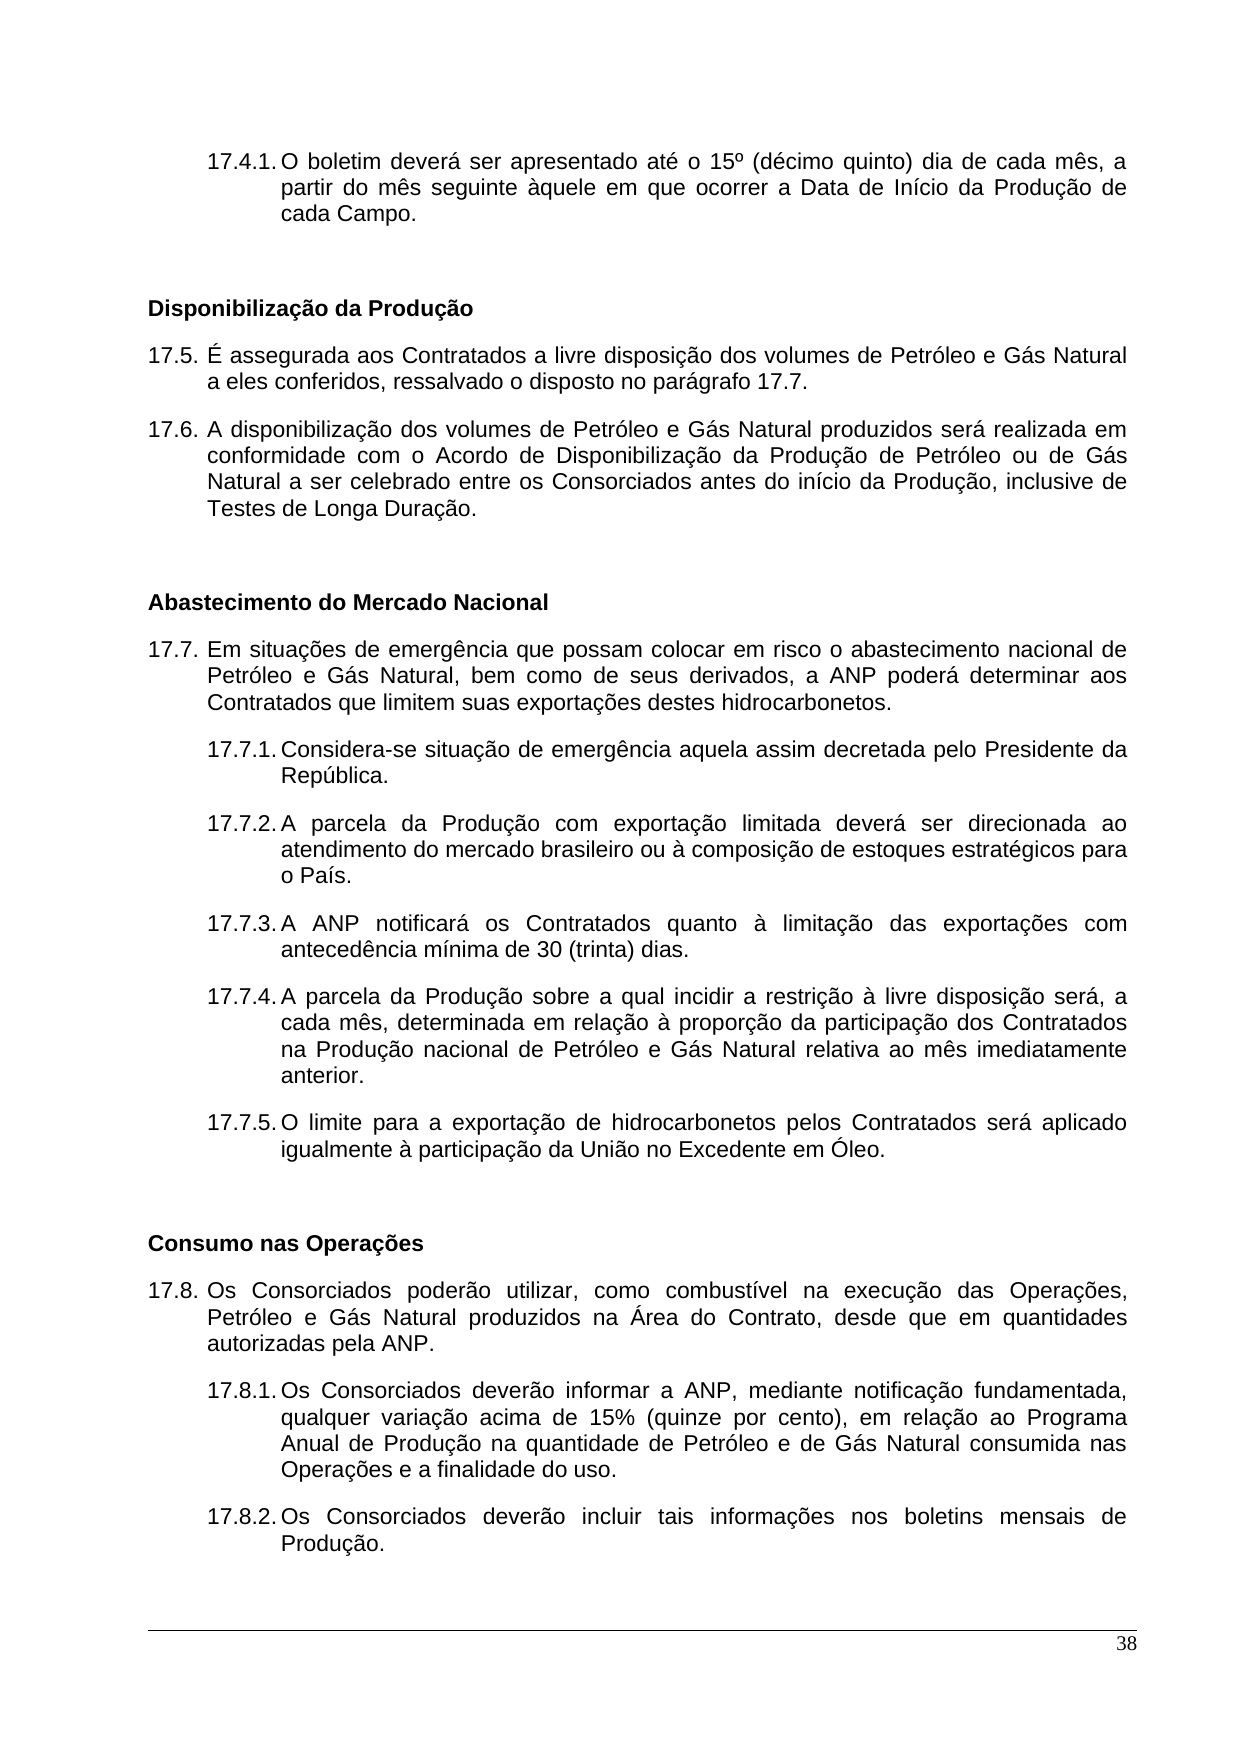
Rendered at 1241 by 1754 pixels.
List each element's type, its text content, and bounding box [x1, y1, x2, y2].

text Considera-se situação de emergência aquela assim decretada pelo Presidente da República. [207, 736, 1128, 789]
text A disponibilização dos volumes de Petróleo e Gás Natural produzidos será realizada em conformidade com o Acordo de Disponibilização da Produção de Petróleo ou de Gás Natural a ser celebrado entre os Consorciados antes do início da Produção, inclusive de Testes de Longa Duração. [148, 416, 1128, 521]
text Disponibilização da Produção [148, 295, 1128, 321]
text Abastecimento do Mercado Nacional [148, 589, 1128, 615]
text Os Consorciados deverão incluir tais informações nos boletins mensais de Produção. [207, 1503, 1128, 1556]
text A parcela da Produção com exportação limitada deverá ser direcionada ao atendimento do mercado brasileiro ou à composição de estoques estratégicos para o País. [207, 809, 1128, 889]
text É assegurada aos Contratados a livre disposição dos volumes de Petróleo e Gás Natural a eles conferidos, ressalvado o disposto no parágrafo 17.7. [148, 342, 1128, 395]
text O limite para a exportação de hidrocarbonetos pelos Contratados será aplicado igualmente à participação da União no Excedente em Óleo. [207, 1109, 1128, 1162]
text Os Consorciados poderão utilizar, como combustível na execução das Operações, Petróleo e Gás Natural produzidos na Área do Contrato, desde que em quantidades autorizadas pela ANP. [148, 1277, 1128, 1356]
text Em situações de emergência que possam colocar em risco o abastecimento nacional de Petróleo e Gás Natural, bem como de seus derivados, a ANP poderá determinar aos Contratados que limitem suas exportações destes hidrocarbonetos. [148, 636, 1128, 715]
text Os Consorciados deverão informar a ANP, mediante notificação fundamentada, qualquer variação acima de 15% (quinze por cento), em relação ao Programa Anual de Produção na quantidade de Petróleo e de Gás Natural consumida nas Operações e a finalidade do uso. [207, 1377, 1128, 1482]
text A ANP notificará os Contratados quanto à limitação das exportações com antecedência mínima de 30 (trinta) dias. [207, 909, 1128, 962]
text O boletim deverá ser apresentado até o 15º (décimo quinto) dia de cada mês, a partir do mês seguinte àquele em que ocorrer a Data de Início da Produção de cada Campo. [207, 148, 1128, 227]
text A parcela da Produção sobre a qual incidir a restrição à livre disposição será, a cada mês, determinada em relação à proporção da participação dos Contratados na Produção nacional de Petróleo e Gás Natural relativa ao mês imediatamente anterior. [207, 983, 1128, 1088]
text Consumo nas Operações [148, 1230, 1128, 1256]
